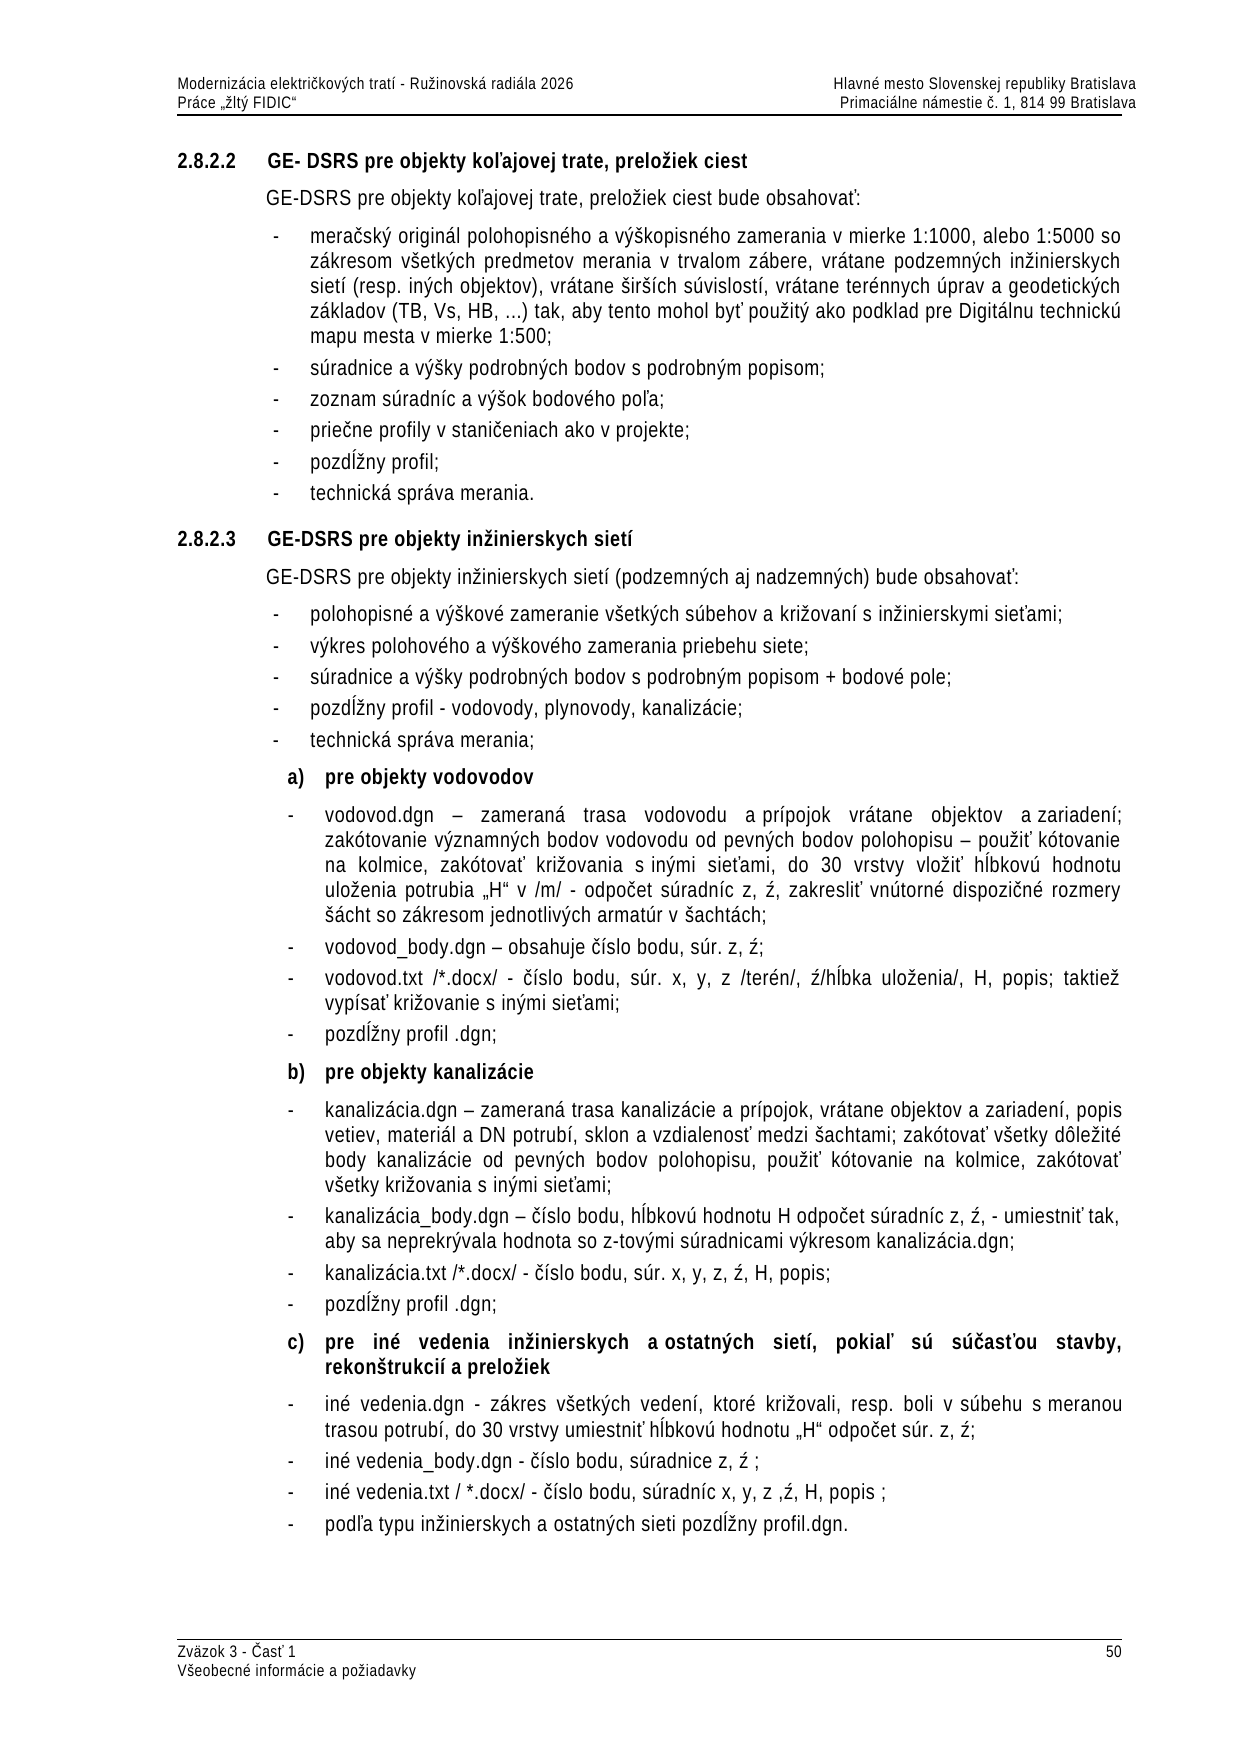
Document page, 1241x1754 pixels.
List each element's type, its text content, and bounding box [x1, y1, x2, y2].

text GE-DSRS pre objekty inžinierskych sietí (podzemných aj nadzemných) bude obsahovať: [177, 563, 1122, 589]
list - podľa typu inžinierskych a ostatných sieti pozdĺžny profil.dgn. [288, 1511, 1122, 1536]
list pre iné vedenia inžinierskych a ostatných sietí, pokiaľ sú súčasťou stavby, rekonštrukcií a preložiek [287, 1329, 1122, 1379]
list - pozdĺžny profil; [273, 449, 1122, 474]
list - technická správa merania. [273, 480, 1122, 505]
text GE-DSRS pre objekty koľajovej trate, preložiek ciest bude obsahovať: [177, 185, 1122, 210]
list - vodovod_body.dgn – obsahuje číslo bodu, súr. z, ź; [288, 933, 1122, 959]
list - zoznam súradníc a výšok bodového poľa; [273, 386, 1122, 411]
list - pozdĺžny profil .dgn; [287, 1021, 1122, 1046]
list - výkres polohového a výškového zamerania priebehu siete; [273, 632, 1122, 658]
subtitle GE-DSRS pre objekty inžinierskych sietí [177, 526, 1122, 551]
list - vodovod.txt /*.docx/ - číslo bodu, súr. x, y, z /terén/, ź/hĺbka uloženia/, H, popis; taktiež vypísať križovanie s inými sieťami; [288, 965, 1122, 1015]
list - pozdĺžny profil - vodovody, plynovody, kanalizácie; [273, 695, 1122, 720]
list - súradnice a výšky podrobných bodov s podrobným popisom + bodové pole; [273, 664, 1122, 689]
list - technická správa merania; [273, 727, 1122, 752]
list - iné vedenia_body.dgn - číslo bodu, súradnice z, ź ; [288, 1448, 1122, 1473]
list - kanalizácia_body.dgn – číslo bodu, hĺbkovú hodnotu H odpočet súradníc z, ź, - umiestniť tak, aby sa neprekrývala hodnota so z-tovými súradnicami výkresom kanalizácia.dgn; [288, 1203, 1122, 1253]
list - kanalizácia.dgn – zameraná trasa kanalizácie a prípojok, vrátane objektov a zariadení, popis vetiev, materiál a DN potrubí, sklon a vzdialenosť medzi šachtami; zakótovať všetky dôležité body kanalizácie od pevných bodov polohopisu, použiť kótovanie na kolmice, zakótovať všetky križovania s inými sieťami; [288, 1097, 1122, 1197]
list - pozdĺžny profil .dgn; [287, 1291, 1122, 1316]
list - vodovod.dgn – zameraná trasa vodovodu a prípojok vrátane objektov a zariadení; zakótovanie významných bodov vodovodu od pevných bodov polohopisu – použiť kótovanie na kolmice, zakótovať križovania s inými sieťami, do 30 vrstvy vložiť hĺbkovú hodnotu uloženia potrubia „H“ v /m/ - odpočet súradníc z, ź, zakresliť vnútorné dispozičné rozmery šácht so zákresom jednotlivých armatúr v šachtách; [288, 802, 1122, 927]
list - súradnice a výšky podrobných bodov s podrobným popisom; [273, 354, 1122, 380]
list - meračský originál polohopisného a výškopisného zamerania v mierke 1:1000, alebo 1:5000 so zákresom všetkých predmetov merania v trvalom zábere, vrátane podzemných inžinierskych sietí (resp. iných objektov), vrátane širších súvislostí, vrátane terénnych úprav a geodetických základov (TB, Vs, HB, ...) tak, aby tento mohol byť použitý ako podklad pre Digitálnu technickú mapu mesta v mierke 1:500; [273, 223, 1122, 348]
list - iné vedenia.txt / *.docx/ - číslo bodu, súradníc x, y, z ,ź, H, popis ; [288, 1479, 1122, 1504]
list - iné vedenia.dgn - zákres všetkých vedení, ktoré križovali, resp. boli v súbehu s meranou trasou potrubí, do 30 vrstvy umiestniť hĺbkovú hodnotu „H“ odpočet súr. z, ź; [288, 1391, 1122, 1442]
list - kanalizácia.txt /*.docx/ - číslo bodu, súr. x, y, z, ź, H, popis; [288, 1260, 1122, 1285]
list - priečne profily v staničeniach ako v projekte; [273, 417, 1122, 442]
list pre objekty kanalizácie [287, 1059, 1122, 1084]
list - polohopisné a výškové zameranie všetkých súbehov a križovaní s inžinierskymi sieťami; [273, 601, 1122, 626]
list pre objekty vodovodov [287, 764, 1122, 789]
subtitle GE- DSRS pre objekty koľajovej trate, preložiek ciest [177, 148, 1122, 173]
